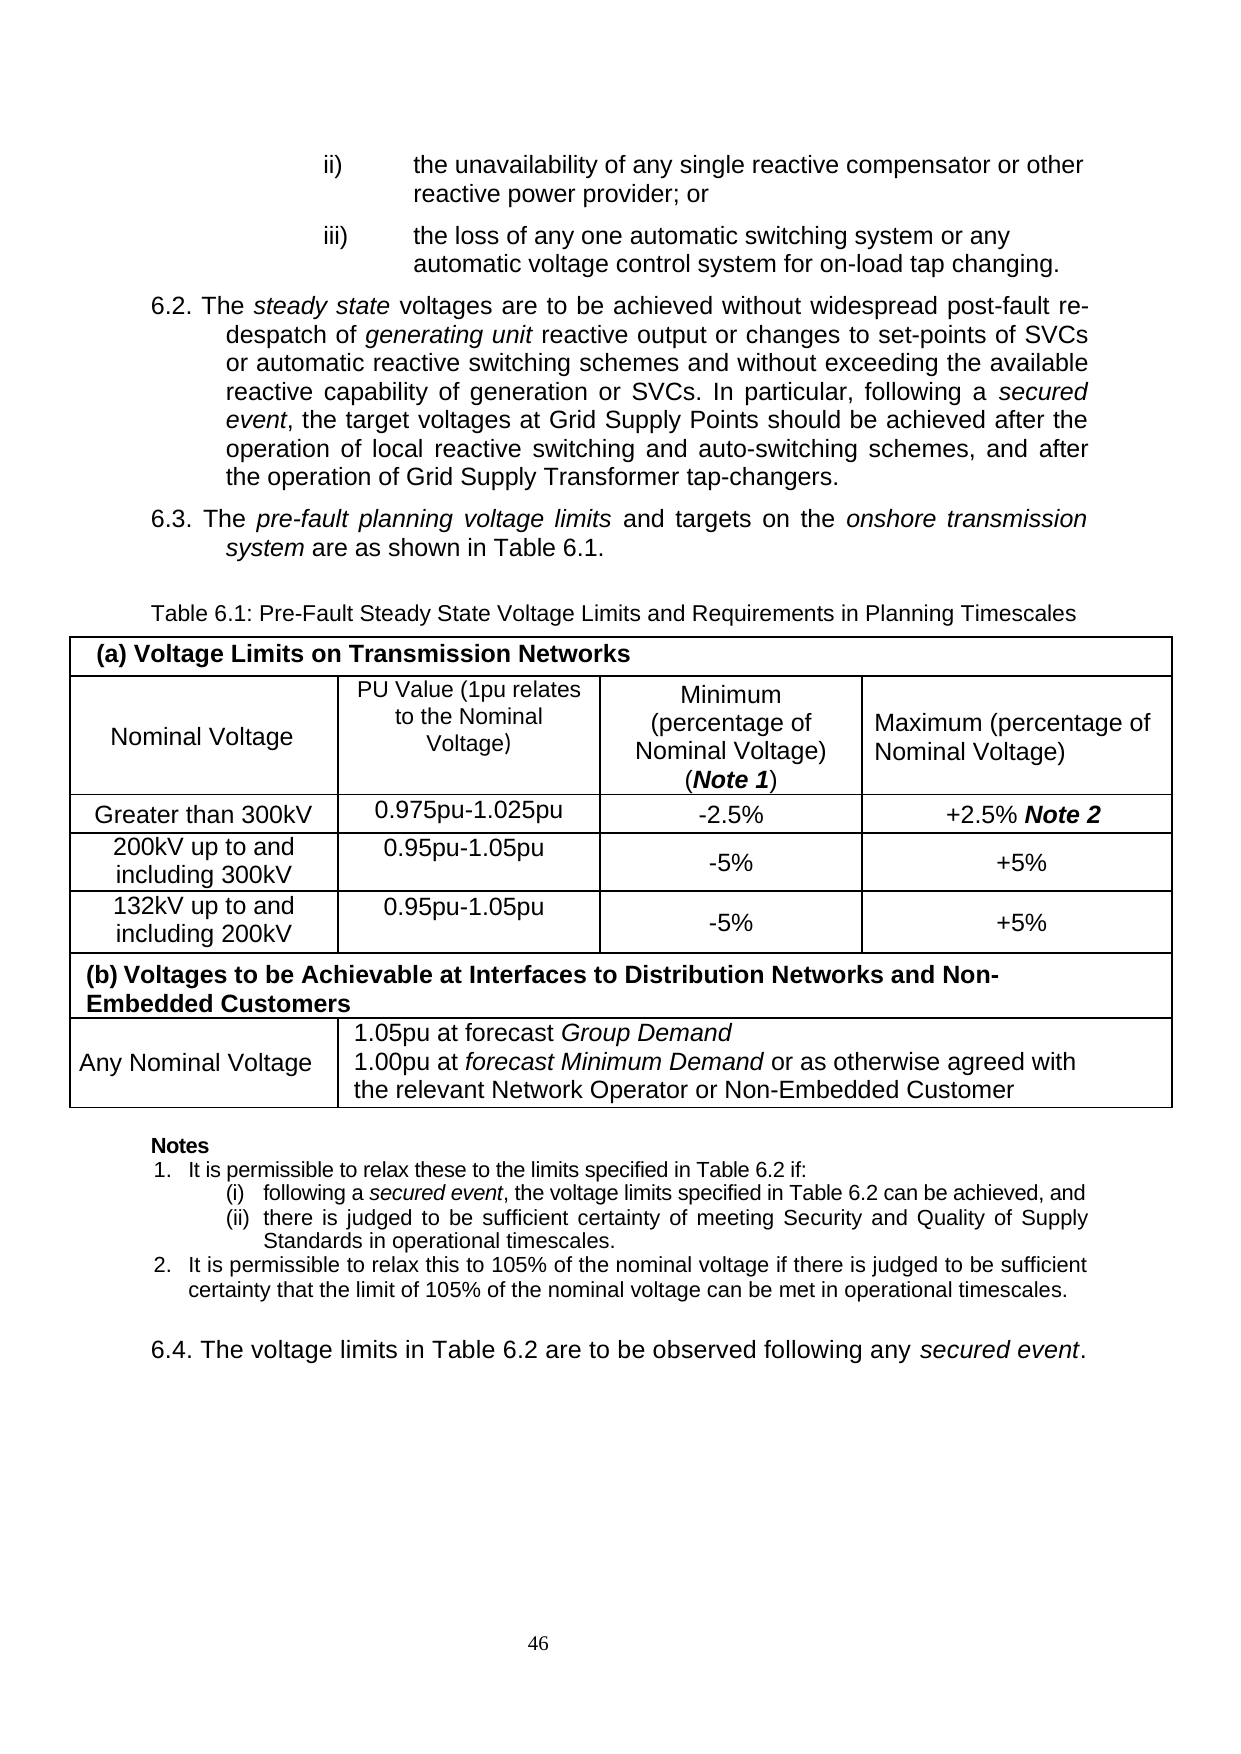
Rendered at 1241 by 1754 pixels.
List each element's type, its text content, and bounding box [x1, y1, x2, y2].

list there is judged to be sufficient certainty of meeting Security and Quality of Supply Standards in operational timescales. [226, 1207, 1090, 1253]
table_cell +5% [863, 892, 1171, 952]
table_cell +2.5% Note 2 [863, 795, 1171, 832]
table_cell 0.975pu-1.025pu [339, 795, 599, 832]
text 2. It is permissible to relax this to 105% of the nominal voltage if there is judged to be sufficient certainty that the limit of 105% of the nominal voltage can be met in operational timescales. [151, 1253, 1090, 1302]
text Table 6.1: Pre-Fault Steady State Voltage Limits and Requirements in Planning Timescales [151, 600, 1172, 627]
text Notes [151, 1133, 1172, 1158]
table_cell Greater than 300kV [71, 795, 337, 832]
table_cell Voltages to be Achievable at Interfaces to Distribution Networks and Non-Embedded Customers [71, 954, 1171, 1017]
table_cell -2.5% [601, 795, 861, 832]
text 1. It is permissible to relax these to the limits specified in Table 6.2 if: [151, 1158, 1172, 1182]
text 6.2. The steady state voltages are to be achieved without widespread post-fault re-despatch of generating unit reactive output or changes to set-points of SVCs or automatic reactive switching schemes and without exceeding the available reactive capability of generation or SVCs. In particular, following a secured event, the target voltages at Grid Supply Points should be achieved after the operation of local reactive switching and auto-switching schemes, and after the operation of Grid Supply Transformer tap-changers. [151, 292, 1090, 491]
table_header Voltage Limits on Transmission Networks [71, 638, 1171, 675]
table_cell 132kV up to and including 200kV [71, 892, 337, 952]
table_cell Nominal Voltage [71, 677, 337, 793]
list following a secured event, the voltage limits specified in Table 6.2 can be achieved, and [226, 1182, 1172, 1206]
table_cell 1.05pu at forecast Group Demand 1.00pu at forecast Minimum Demand or as otherwise agreed with the relevant Network Operator or Non-Embedded Customer [339, 1019, 1171, 1106]
table_cell 200kV up to and including 300kV [71, 834, 337, 890]
table_cell 0.95pu-1.05pu [339, 834, 599, 890]
table_cell PU Value (1pu relates to the Nominal Voltage) [339, 677, 599, 793]
table_cell Any Nominal Voltage [71, 1019, 337, 1106]
table_cell 0.95pu-1.05pu [339, 892, 599, 952]
table_cell +5% [863, 834, 1171, 890]
list the unavailability of any single reactive compensator or other reactive power provider; or [323, 151, 1090, 208]
text 6.3. The pre-fault planning voltage limits and targets on the onshore transmission system are as shown in Table 6.1. [151, 505, 1090, 562]
text 6.4. The voltage limits in Table 6.2 are to be observed following any secured event. [151, 1336, 1172, 1365]
table_cell -5% [601, 834, 861, 890]
table_cell Maximum (percentage of Nominal Voltage) [863, 677, 1171, 793]
table_cell Minimum (percentage of Nominal Voltage) (Note 1) [601, 677, 861, 793]
list the loss of any one automatic switching system or any automatic voltage control system for on-load tap changing. [323, 222, 1090, 278]
table_cell -5% [601, 892, 861, 952]
